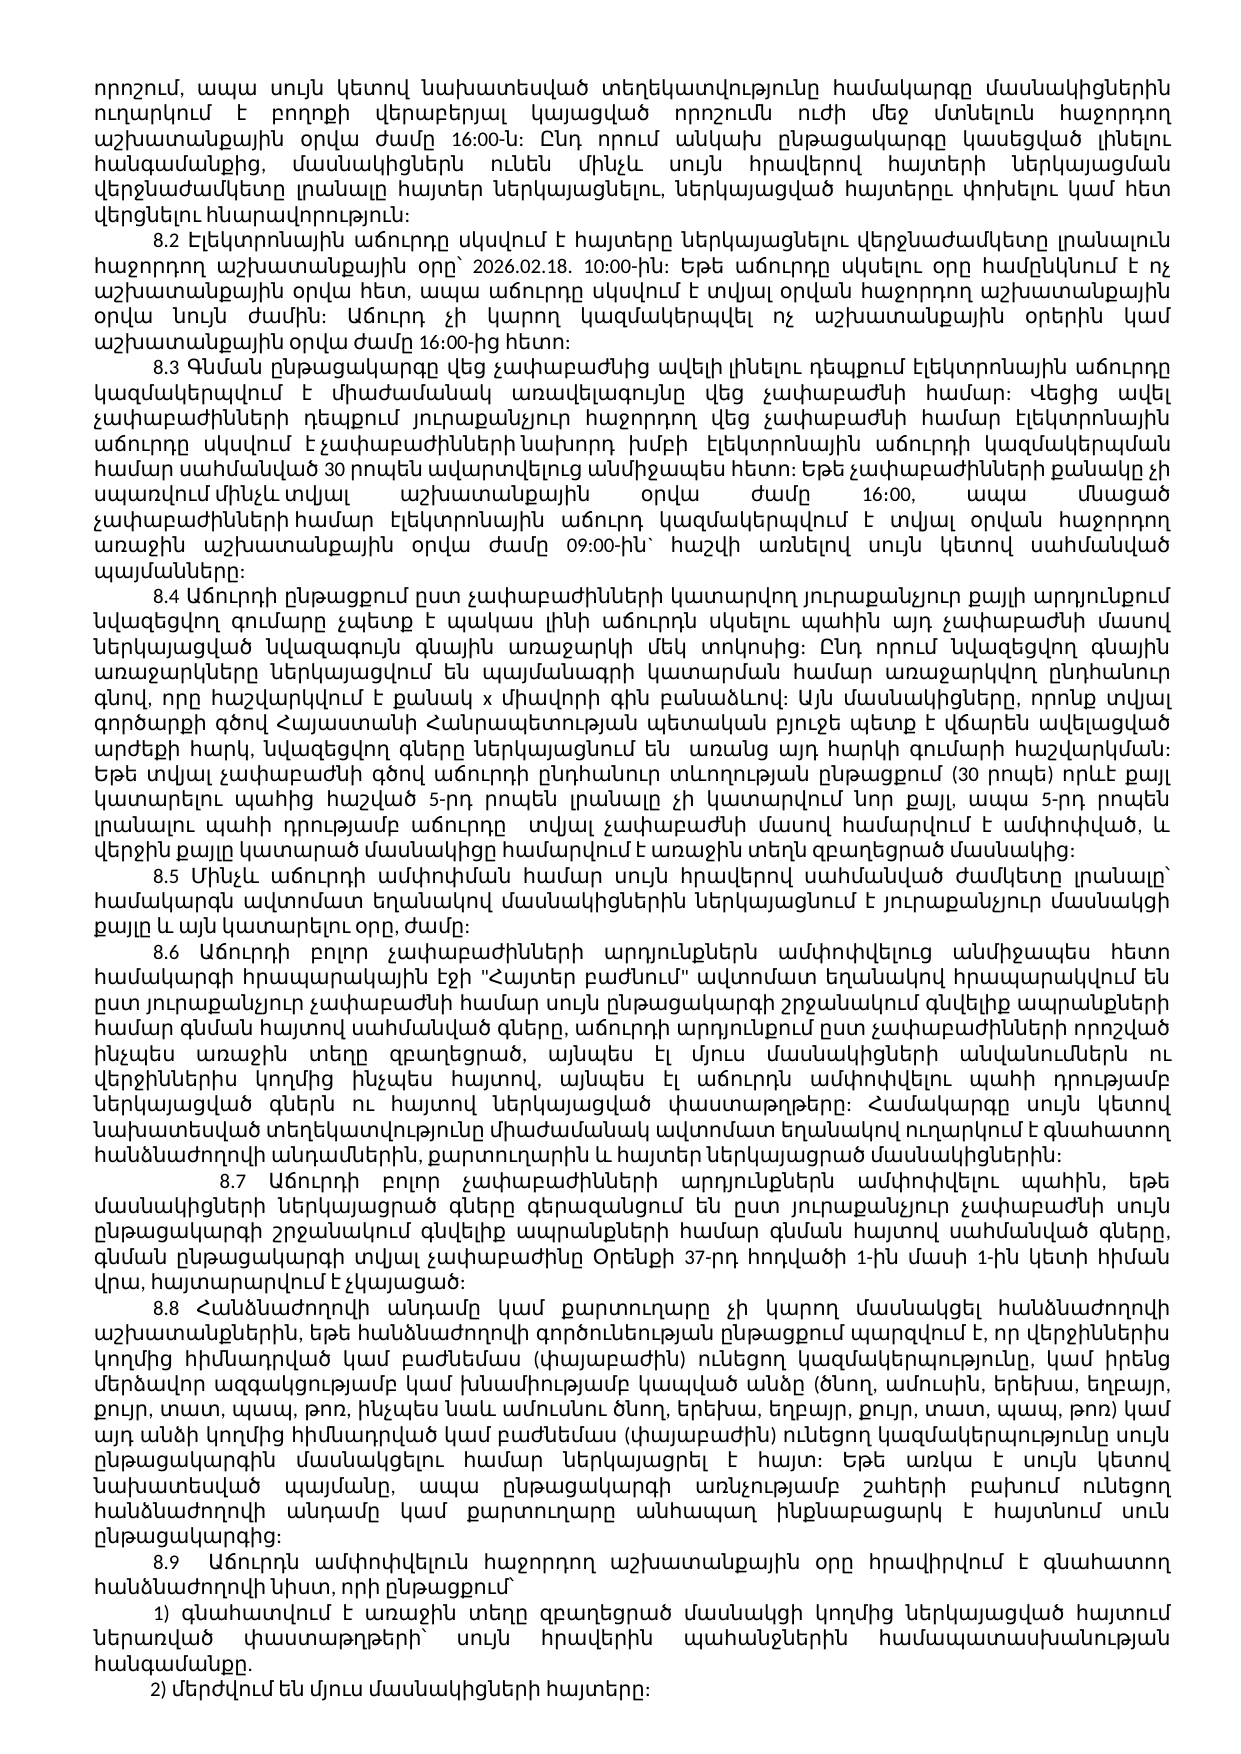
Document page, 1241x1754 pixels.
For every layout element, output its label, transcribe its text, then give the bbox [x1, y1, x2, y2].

text 2) մերժվում են մյուս մասնակիցների հայտերը: [94, 1676, 1171, 1702]
text 8.3 Գնման ընթացակարգը վեց չափաբաժնից ավելի լինելու դեպքում էլեկտրոնային աճուրդը կազմակերպվում է միաժամանակ առավելագույնը վեց չափաբաժնի համար: Վեցից ավել չափաբաժինների դեպքում յուրաքանչյուր հաջորդող վեց չափաբաժնի համար էլեկտրոնային աճուրդը սկսվում է չափաբաժինների նախորդ խմբի էլեկտրոնային աճուրդի կազմակերպման համար սահմանված 30 րոպեն ավարտվելուց անմիջապես հետո: Եթե չափաբաժինների քանակը չի սպառվում մինչև տվյալ աշխատանքային օրվա ժամը 16։00, ապա մնացած չափաբաժինների համար էլեկտրոնային աճուրդ կազմակերպվում է տվյալ օրվան հաջորդող առաջին աշխատանքային օրվա ժամը 09:00-ին` հաշվի առնելով սույն կետով սահմանված պայմանները: [94, 354, 1171, 583]
text 8.7 Աճուրդի բոլոր չափաբաժինների արդյունքներն ամփոփվելու պահին, եթե մասնակիցների ներկայացրած գները գերազանցում են ըստ յուրաքանչյուր չափաբաժնի սույն ընթացակարգի շրջանակում գնվելիք ապրանքների համար գնման հայտով սահմանված գները, գնման ընթացակարգի տվյալ չափաբաժինը Օրենքի 37-րդ հոդվածի 1-ին մասի 1-ին կետի հիման վրա, հայտարարվում է չկայացած: [94, 1168, 1171, 1295]
text 8.5 Մինչև աճուրդի ամփոփման համար սույն հրավերով սահմանված ժամկետը լրանալը՝ համակարգն ավտոմատ եղանակով մասնակիցներին ներկայացնում է յուրաքանչյուր մասնակցի քայլը և այն կատարելու օրը, ժամը: [94, 863, 1171, 939]
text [94, 75, 1171, 227]
text 8.6 Աճուրդի բոլոր չափաբաժինների արդյունքներն ամփոփվելուց անմիջապես հետո համակարգի հրապարակային էջի "Հայտեր բաժնում" ավտոմատ եղանակով հրապարակվում են ըստ յուրաքանչյուր չափաբաժնի համար սույն ընթացակարգի շրջանակում գնվելիք ապրանքների համար գնման հայտով սահմանված գները, աճուրդի արդյունքում ըստ չափաբաժինների որոշված ինչպես առաջին տեղը զբաղեցրած, այնպես էլ մյուս մասնակիցների անվանումներն ու վերջիններիս կողմից ինչպես հայտով, այնպես էլ աճուրդն ամփոփվելու պահի դրությամբ ներկայացված գներն ու հայտով ներկայացված փաստաթղթերը: Համակարգը սույն կետով նախատեսված տեղեկատվությունը միաժամանակ ավտոմատ եղանակով ուղարկում է գնահատող հանձնաժողովի անդամներին, քարտուղարին և հայտեր ներկայացրած մասնակիցներին: [94, 939, 1171, 1168]
text 1) գնահատվում է առաջին տեղը զբաղեցրած մասնակցի կողմից ներկայացված հայտում ներառված փաստաթղթերի՝ սույն հրավերին պահանջներին համապատասխանության հանգամանքը. [94, 1600, 1171, 1676]
text 8.8 Հանձնաժողովի անդամը կամ քարտուղարը չի կարող մասնակցել հանձնաժողովի աշխատանքներին, եթե հանձնաժողովի գործունեության ընթացքում պարզվում է, որ վերջիններիս կողմից հիմնադրված կամ բաժնեմաս (փայաբաժին) ունեցող կազմակերպությունը, կամ իրենց մերձավոր ազգակցությամբ կամ խնամիությամբ կապված անձը (ծնող, ամուսին, երեխա, եղբայր, քույր, տատ, պապ, թոռ, ինչպես նաև ամուսնու ծնող, երեխա, եղբայր, քույր, տատ, պապ, թոռ) կամ այդ անձի կողմից հիմնադրված կամ բաժնեմաս (փայաբաժին) ունեցող կազմակերպությունը սույն ընթացակարգին մասնակցելու համար ներկայացրել է հայտ: Եթե առկա է սույն կետով նախատեսված պայմանը, ապա ընթացակարգի առնչությամբ շահերի բախում ունեցող հանձնաժողովի անդամը կամ քարտուղարը անհապաղ ինքնաբացարկ է հայտնում սուն ընթացակարգից: [94, 1295, 1171, 1549]
text 8.9 Աճուրդն ամփոփվելուն հաջորդող աշխատանքային օրը հրավիրվում է գնահատող հանձնաժողովի նիստ, որի ընթացքում՝ [94, 1549, 1171, 1600]
text 8.2 Էլեկտրոնային աճուրդը սկսվում է հայտերը ներկայացնելու վերջնաժամկետը լրանալուն հաջորդող աշխատանքային օրը՝ 2026.02.18. 10:00 -ին: Եթե աճուրդը սկսելու օրը համընկնում է ոչ աշխատանքային օրվա հետ, ապա աճուրդը սկսվում է տվյալ օրվան հաջորդող աշխատանքային օրվա նույն ժամին: Աճուրդ չի կարող կազմակերպվել ոչ աշխատանքային օրերին կամ աշխատանքային օրվա ժամը 16։00-ից հետո: [94, 227, 1171, 354]
text 8.4 Աճուրդի ընթացքում ըստ չափաբաժինների կատարվող յուրաքանչյուր քայլի արդյունքում նվազեցվող գումարը չպետք է պակաս լինի աճուրդն սկսելու պահին այդ չափաբաժնի մասով ներկայացված նվազագույն գնային առաջարկի մեկ տոկոսից: Ընդ որում նվազեցվող գնային առաջարկները ներկայացվում են պայմանագրի կատարման համար առաջարկվող ընդհանուր գնով, որը հաշվարկվում է քանակ x միավորի գին բանաձևով: Այն մասնակիցները, որոնք տվյալ գործարքի գծով Հայաստանի Հանրապետության պետական բյուջե պետք է վճարեն ավելացված արժեքի հարկ, նվազեցվող գները ներկայացնում են առանց այդ հարկի գումարի հաշվարկման: Եթե տվյալ չափաբաժնի գծով աճուրդի ընդհանուր տևողության ընթացքում (30 րոպե) որևէ քայլ կատարելու պահից հաշված 5-րդ րոպեն լրանալը չի կատարվում նոր քայլ, ապա 5-րդ րոպեն լրանալու պահի դրությամբ աճուրդը տվյալ չափաբաժնի մասով համարվում է ամփոփված, և վերջին քայլը կատարած մասնակիցը համարվում է առաջին տեղն զբաղեցրած մասնակից: [94, 583, 1171, 863]
